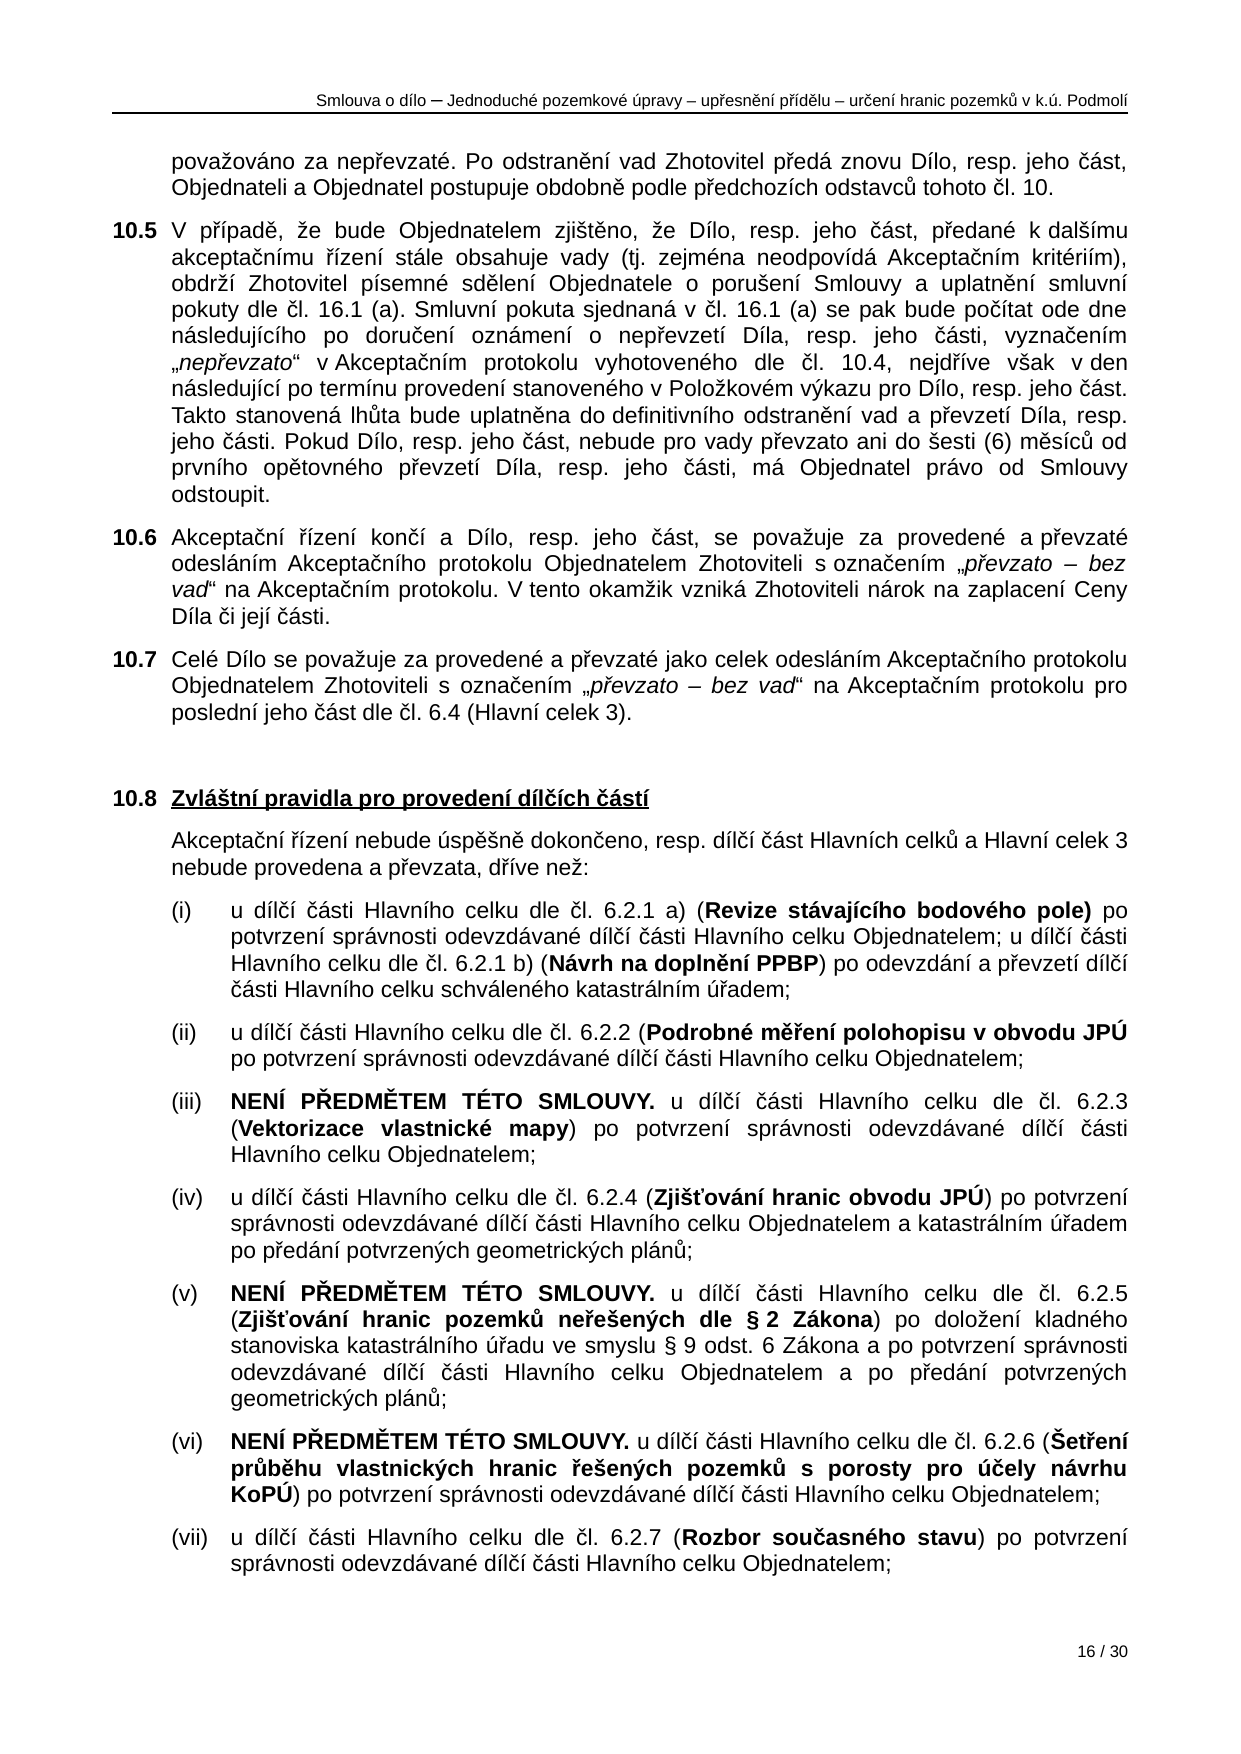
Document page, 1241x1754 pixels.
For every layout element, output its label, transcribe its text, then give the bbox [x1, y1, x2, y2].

list u dílčí části Hlavního celku dle čl. 6.2.7 (Rozbor současného stavu) po potvrzení správnosti odevzdávané dílčí části Hlavního celku Objednatelem; [171, 1524, 1128, 1577]
list NENÍ PŘEDMĚTEM TÉTO SMLOUVY. u dílčí části Hlavního celku dle čl. 6.2.5 (Zjišťování hranic pozemků neřešených dle § 2 Zákona) po doložení kladného stanoviska katastrálního úřadu ve smyslu § 9 odst. 6 Zákona a po potvrzení správnosti odevzdávané dílčí části Hlavního celku Objednatelem a po předání potvrzených geometrických plánů; [171, 1280, 1128, 1412]
text Zvláštní pravidla pro provedení dílčích částí [112, 784, 1128, 811]
text Celé Dílo se považuje za provedené a převzaté jako celek odesláním Akceptačního protokolu Objednatelem Zhotoviteli s označením „převzato – bez vad“ na Akceptačním protokolu pro poslední jeho část dle čl. 6.4 (Hlavní celek 3). [112, 646, 1128, 725]
text V případě, že bude Objednatelem zjištěno, že Dílo, resp. jeho část, předané k dalšímu akceptačnímu řízení stále obsahuje vady (tj. zejména neodpovídá Akceptačním kritériím), obdrží Zhotovitel písemné sdělení Objednatele o porušení Smlouvy a uplatnění smluvní pokuty dle čl. 16.1 (a). Smluvní pokuta sjednaná v čl. 16.1 (a) se pak bude počítat ode dne následujícího po doručení oznámení o nepřevzetí Díla, resp. jeho části, vyznačením „nepřevzato“ v Akceptačním protokolu vyhotoveného dle čl. 10.4, nejdříve však v den následující po termínu provedení stanoveného v Položkovém výkazu pro Dílo, resp. jeho část. Takto stanovená lhůta bude uplatněna do definitivního odstranění vad a převzetí Díla, resp. jeho části. Pokud Dílo, resp. jeho část, nebude pro vady převzato ani do šesti (6) měsíců od prvního opětovného převzetí Díla, resp. jeho části, má Objednatel právo od Smlouvy odstoupit. [112, 217, 1128, 507]
list Akceptační řízení nebude úspěšně dokončeno, resp. dílčí část Hlavních celků a Hlavní celek 3 nebude provedena a převzata, dříve než: [171, 827, 1128, 880]
list u dílčí části Hlavního celku dle čl. 6.2.1 a) (Revize stávajícího bodového pole) po potvrzení správnosti odevzdávané dílčí části Hlavního celku Objednatelem; u dílčí části Hlavního celku dle čl. 6.2.1 b) (Návrh na doplnění PPBP) po odevzdání a převzetí dílčí části Hlavního celku schváleného katastrálním úřadem; [171, 897, 1128, 1002]
list NENÍ PŘEDMĚTEM TÉTO SMLOUVY. u dílčí části Hlavního celku dle čl. 6.2.3 (Vektorizace vlastnické mapy) po potvrzení správnosti odevzdávané dílčí části Hlavního celku Objednatelem; [171, 1088, 1128, 1167]
list u dílčí části Hlavního celku dle čl. 6.2.2 (Podrobné měření polohopisu v obvodu JPÚ po potvrzení správnosti odevzdávané dílčí části Hlavního celku Objednatelem; [171, 1019, 1128, 1072]
list NENÍ PŘEDMĚTEM TÉTO SMLOUVY. u dílčí části Hlavního celku dle čl. 6.2.6 (Šetření průběhu vlastnických hranic řešených pozemků s porosty pro účely návrhu KoPÚ) po potvrzení správnosti odevzdávané dílčí části Hlavního celku Objednatelem; [171, 1428, 1128, 1507]
list u dílčí části Hlavního celku dle čl. 6.2.4 (Zjišťování hranic obvodu JPÚ) po potvrzení správnosti odevzdávané dílčí části Hlavního celku Objednatelem a katastrálním úřadem po předání potvrzených geometrických plánů; [171, 1184, 1128, 1263]
text Akceptační řízení končí a Dílo, resp. jeho část, se považuje za provedené a převzaté odesláním Akceptačního protokolu Objednatelem Zhotoviteli s označením „převzato – bez vad“ na Akceptačním protokolu. V tento okamžik vzniká Zhotoviteli nárok na zaplacení Ceny Díla či její části. [112, 524, 1128, 629]
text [112, 148, 1128, 200]
